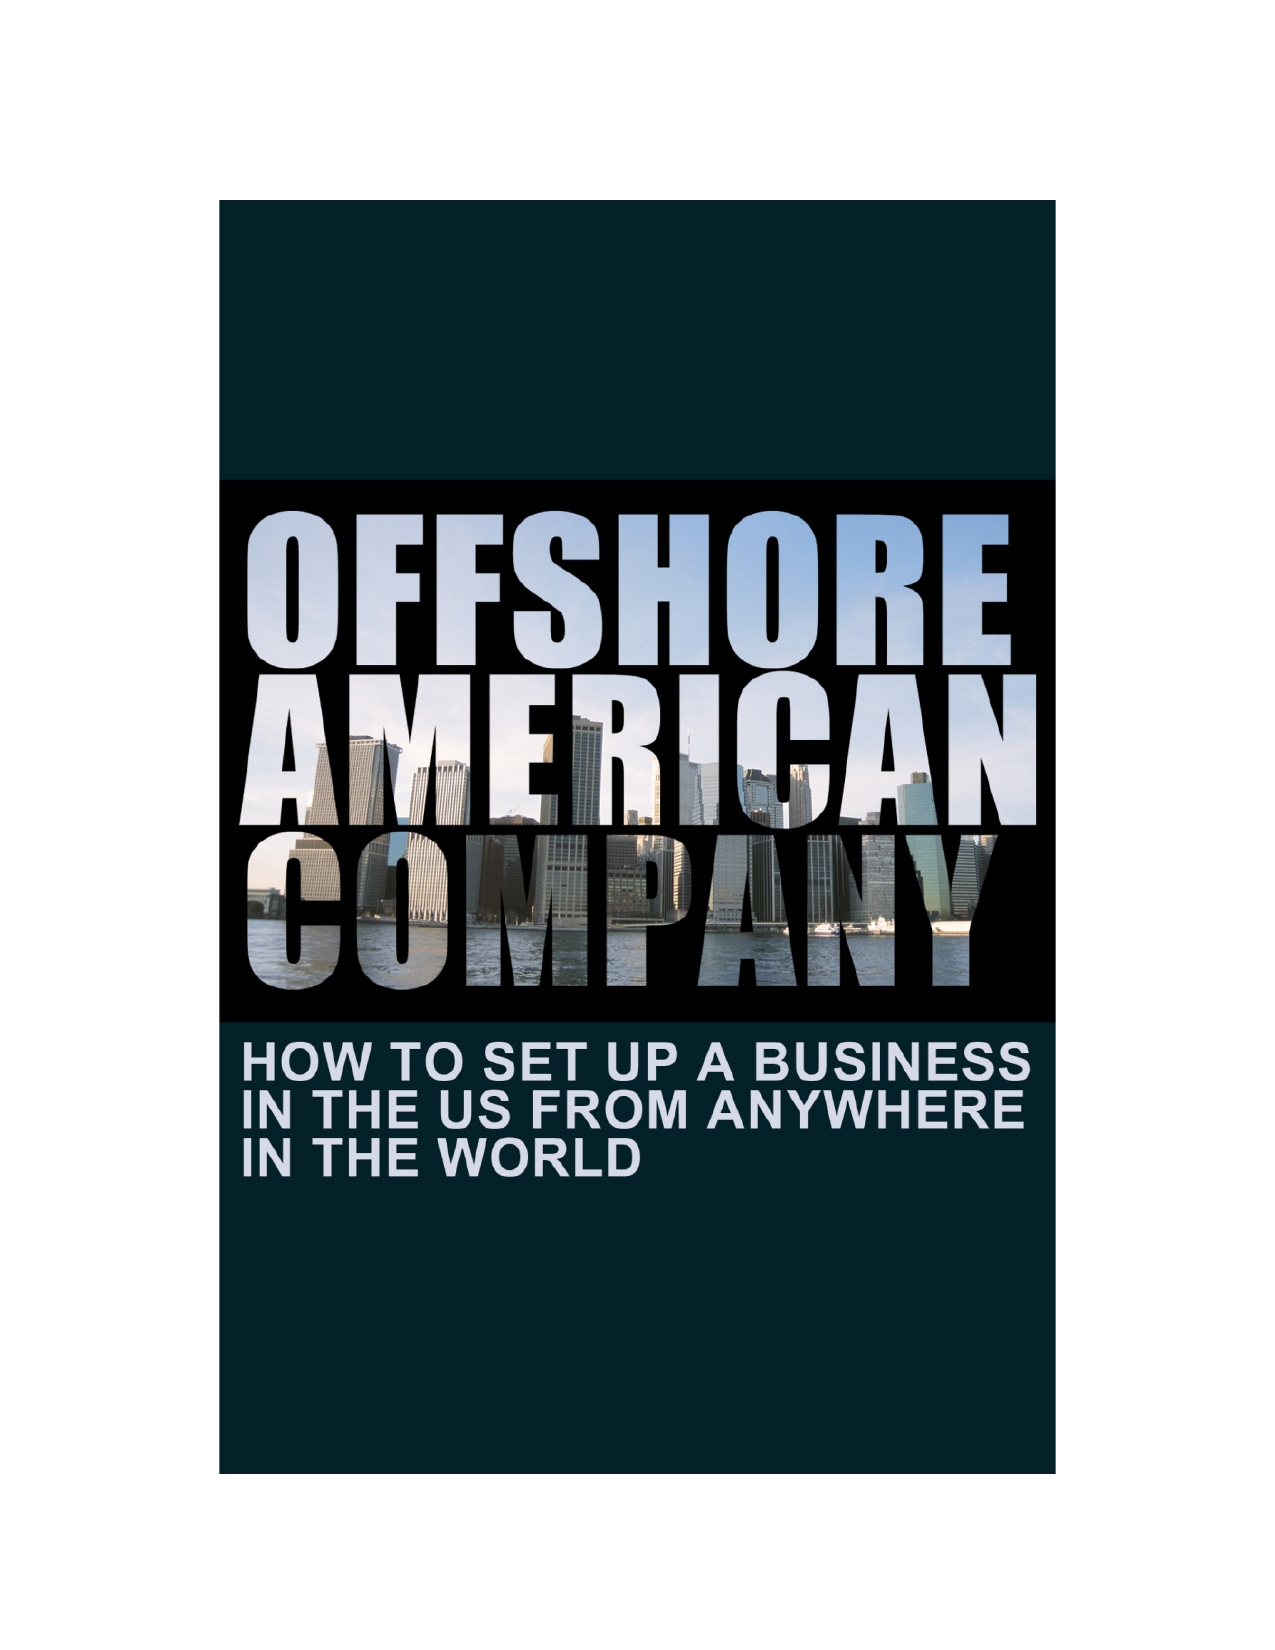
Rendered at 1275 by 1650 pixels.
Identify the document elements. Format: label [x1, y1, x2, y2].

picture [219, 200, 1056, 1474]
